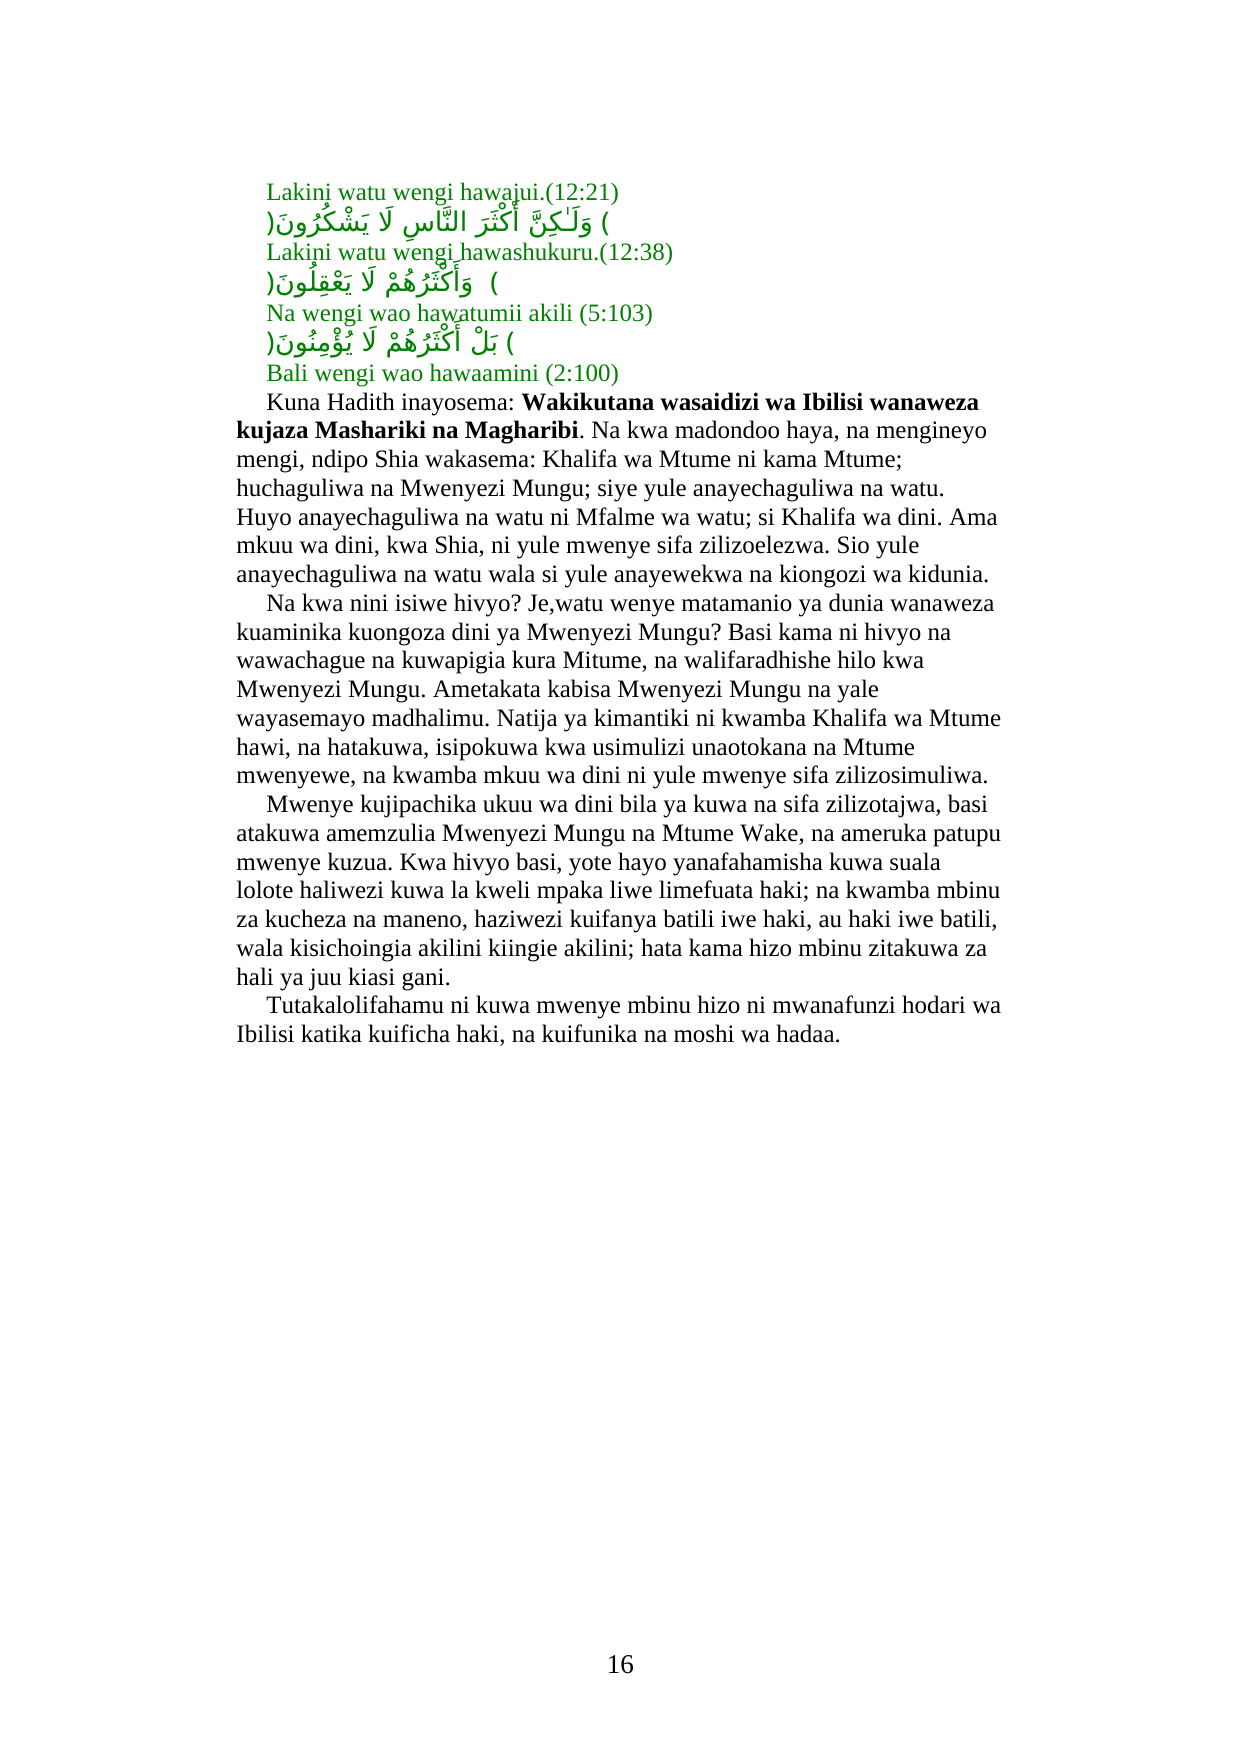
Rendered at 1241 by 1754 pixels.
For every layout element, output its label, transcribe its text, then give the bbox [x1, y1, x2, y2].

text Kuna Hadith inayosema: Wakikutana wasaidizi wa Ibilisi wanaweza kujaza Mashariki na Magharibi. Na kwa madondoo haya, na mengineyo mengi, ndipo Shia wakasema: Khalifa wa Mtume ni kama Mtume; huchaguliwa na Mwenyezi Mungu; siye yule anayechaguliwa na watu. Huyo anayechaguliwa na watu ni Mfalme wa watu; si Khalifa wa dini. Ama mkuu wa dini, kwa Shia, ni yule mwenye sifa zilizoelezwa. Sio yule anayechaguliwa na watu wala si yule anayewekwa na kiongozi wa kidunia. [236, 387, 1004, 588]
text Tutakalolifahamu ni kuwa mwenye mbinu hizo ni mwanafunzi hodari wa Ibilisi katika kuificha haki, na kuifunika na moshi wa hadaa. [236, 991, 1004, 1048]
text Bali wengi wao hawaamini (2:100) [236, 358, 1004, 387]
text Lakini watu wengi hawajui.(12:21) [236, 177, 1004, 206]
text Na wengi wao hawatumii akili (5:103) [236, 298, 1004, 327]
text Mwenye kujipachika ukuu wa dini bila ya kuwa na sifa zilizotajwa, basi atakuwa amemzulia Mwenyezi Mungu na Mtume Wake, na ameruka patupu mwenye kuzua. Kwa hivyo basi, yote hayo yanafahamisha kuwa suala lolote haliwezi kuwa la kweli mpaka liwe limefuata haki; na kwamba mbinu za kucheza na maneno, haziwezi kuifanya batili iwe haki, au haki iwe batili, wala kisichoingia akilini kiingie akilini; hata kama hizo mbinu zitakuwa za hali ya juu kiasi gani. [236, 789, 1004, 991]
text Lakini watu wengi hawashukuru.(12:38) [236, 237, 1004, 266]
text ﴿بَلْ أَكْثَرُهُمْ لَا يُؤْمِنُونَ ﴾ [236, 327, 1004, 358]
text Na kwa nini isiwe hivyo? Je,watu wenye matamanio ya dunia wanaweza kuaminika kuongoza dini ya Mwenyezi Mungu? Basi kama ni hivyo na wawachague na kuwapigia kura Mitume, na walifaradhishe hilo kwa Mwenyezi Mungu. Ametakata kabisa Mwenyezi Mungu na yale wayasemayo madhalimu. Natija ya kimantiki ni kwamba Khalifa wa Mtume hawi, na hatakuwa, isipokuwa kwa usimulizi unaotokana na Mtume mwenyewe, na kwamba mkuu wa dini ni yule mwenye sifa zilizosimuliwa. [236, 588, 1004, 789]
text ﴿وَأَكْثَرُهُمْ لَا يَعْقِلُونَ ﴾ [236, 266, 1004, 298]
text ﴿وَلَـٰكِنَّ أَكْثَرَ النَّاسِ لَا يَشْكُرُونَ ﴾ [236, 206, 1004, 237]
